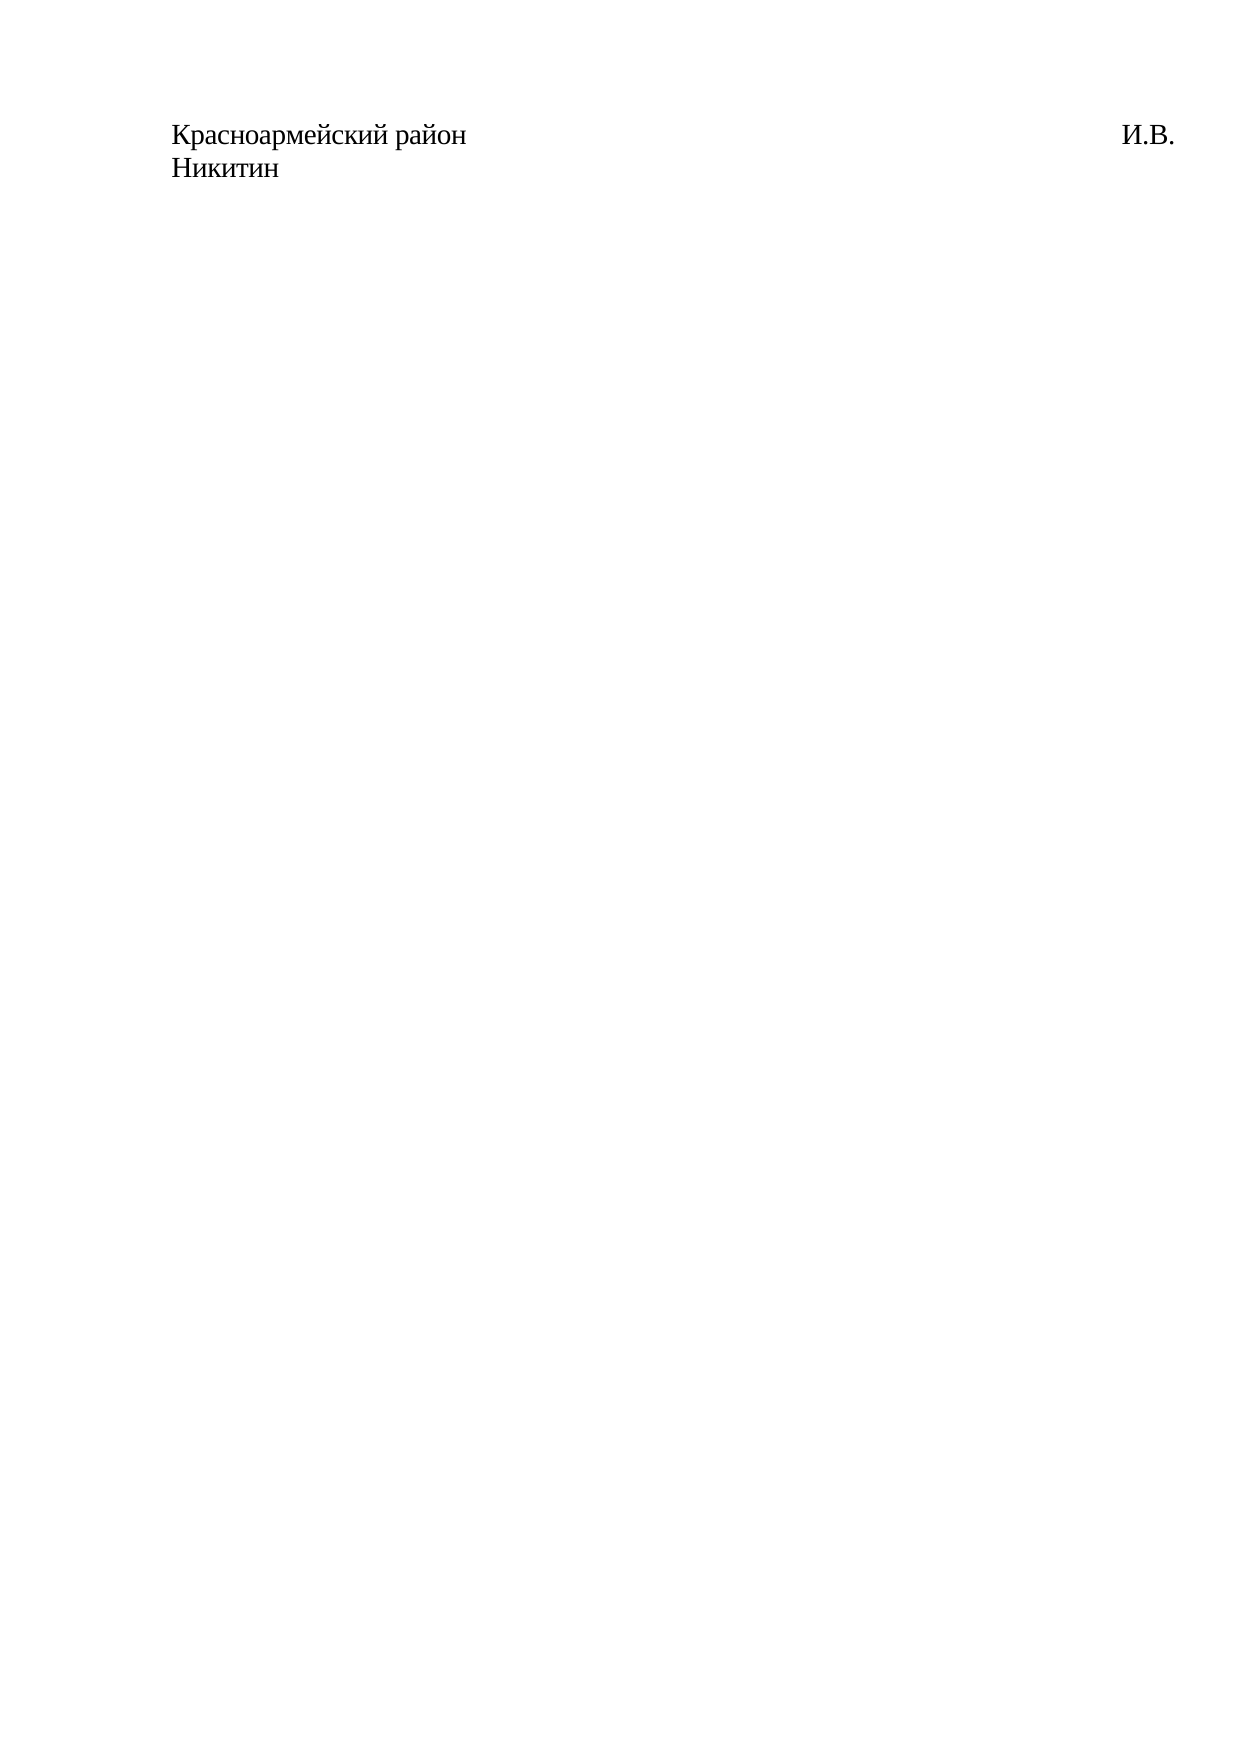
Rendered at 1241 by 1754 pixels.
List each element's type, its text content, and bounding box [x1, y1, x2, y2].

text Красноармейский район И.В. Никитин [171, 118, 1175, 184]
